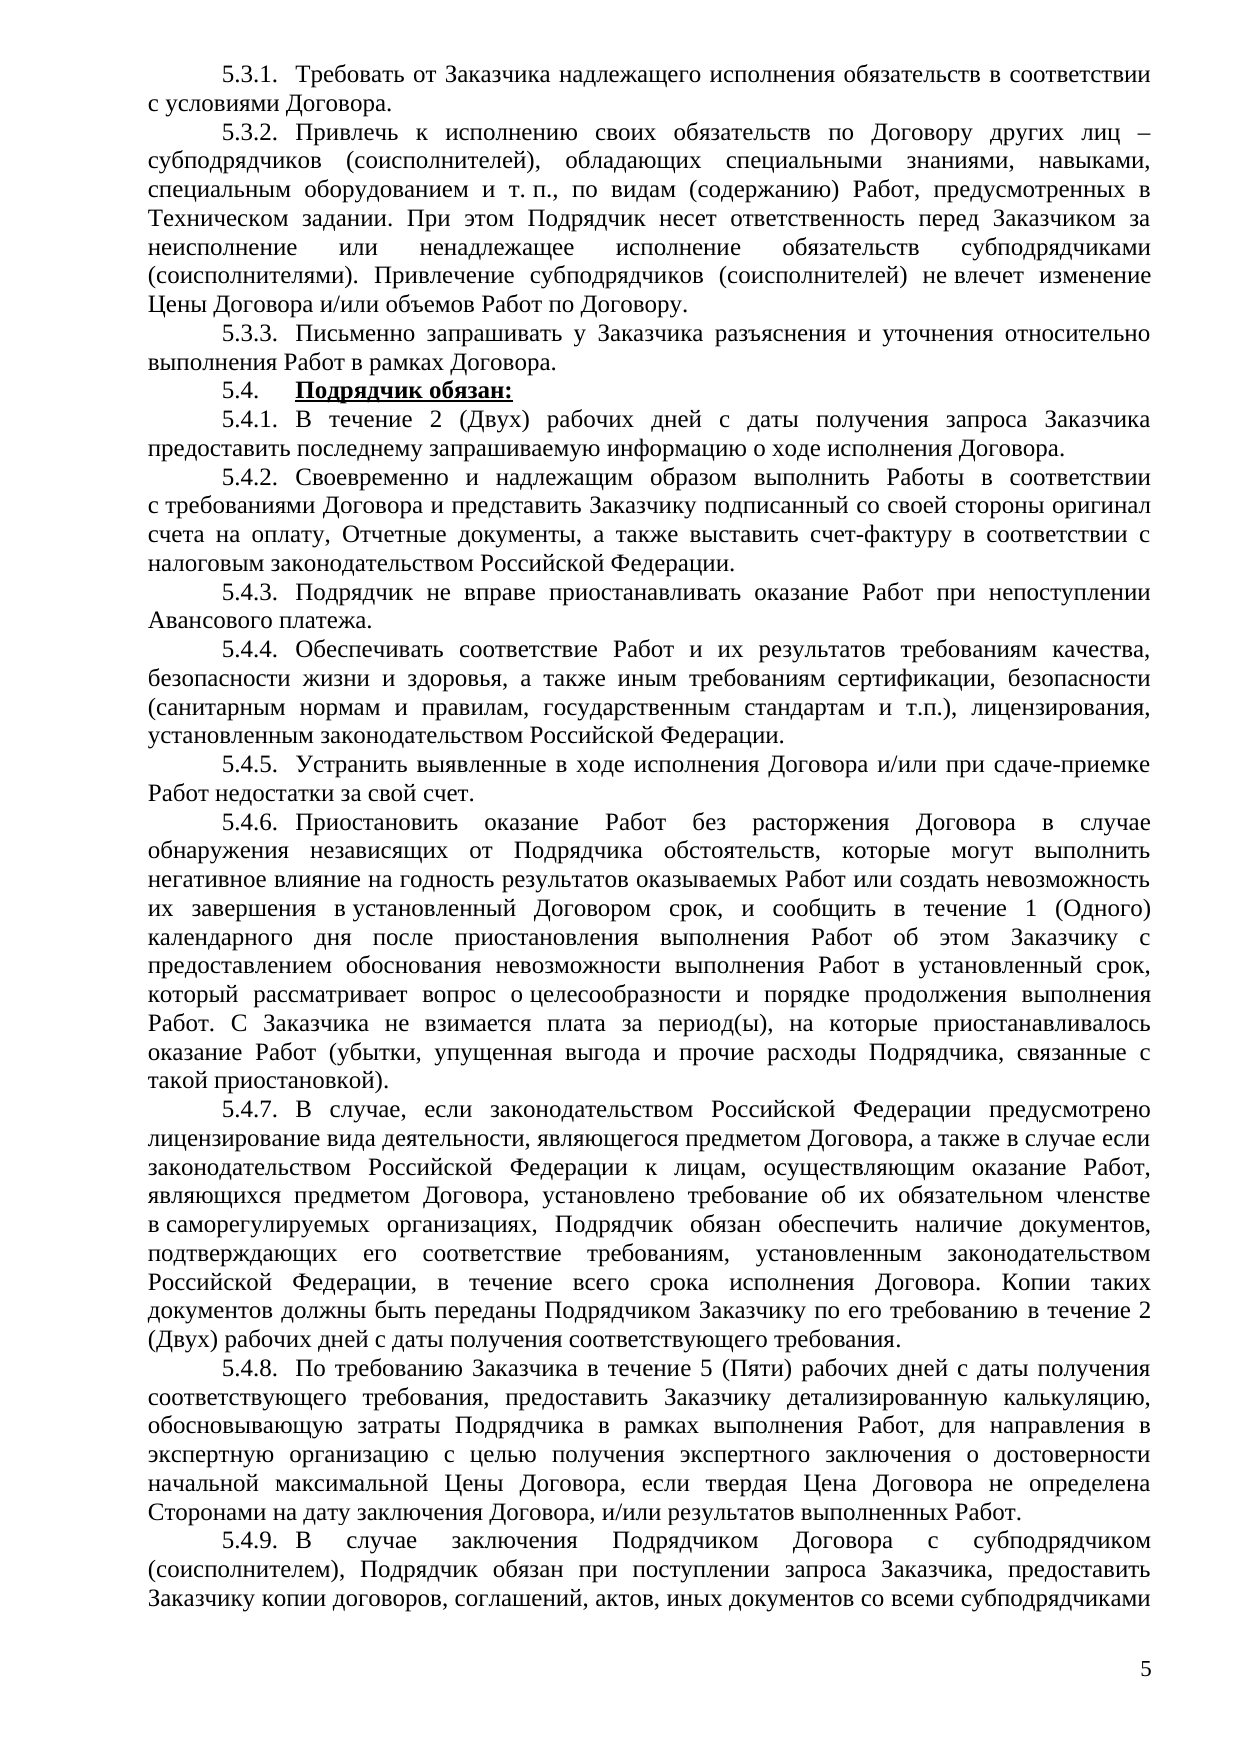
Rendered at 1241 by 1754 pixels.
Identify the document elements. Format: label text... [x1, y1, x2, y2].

list Привлечь к исполнению своих обязательств по Договору других лиц – субподрядчиков (соисполнителей), обладающих специальными знаниями, навыками, специальным оборудованием и т. п., по видам (содержанию) Работ, предусмотренных в Техническом задании. При этом Подрядчик несет ответственность перед Заказчиком за неисполнение или ненадлежащее исполнение обязательств субподрядчиками (соисполнителями). Привлечение субподрядчиков (соисполнителей) не влечет изменение Цены Договора и/или объемов Работ по Договору. [148, 117, 1152, 318]
list Обеспечивать соответствие Работ и их результатов требованиям качества, безопасности жизни и здоровья, а также иным требованиям сертификации, безопасности (санитарным нормам и правилам, государственным стандартам и т.п.), лицензирования, установленным законодательством Российской Федерации. [148, 634, 1152, 749]
list В случае, если законодательством Российской Федерации предусмотрено лицензирование вида деятельности, являющегося предметом Договора, а также в случае если законодательством Российской Федерации к лицам, осуществляющим оказание Работ, являющихся предметом Договора, установлено требование об их обязательном членстве в саморегулируемых организациях, Подрядчик обязан обеспечить наличие документов, подтверждающих его соответствие требованиям, установленным законодательством Российской Федерации, в течение всего срока исполнения Договора. Копии таких документов должны быть переданы Подрядчиком Заказчику по его требованию в течение 2 (Двух) рабочих дней с даты получения соответствующего требования. [148, 1094, 1152, 1353]
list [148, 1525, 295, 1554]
list Устранить выявленные в ходе исполнения Договора и/или при сдаче-приемке Работ недостатки за свой счет. [148, 749, 1152, 807]
list Письменно запрашивать у Заказчика разъяснения и уточнения относительно выполнения Работ в рамках Договора. [148, 318, 1152, 375]
list Требовать от Заказчика надлежащего исполнения обязательств в соответствии с условиями Договора. [148, 59, 1152, 117]
list В течение 2 (Двух) рабочих дней с даты получения запроса Заказчика предоставить последнему запрашиваемую информацию о ходе исполнения Договора. [148, 404, 1152, 462]
list Своевременно и надлежащим образом выполнить Работы в соответствии с требованиями Договора и представить Заказчику подписанный со своей стороны оригинал счета на оплату, Отчетные документы, а также выставить счет-фактуру в соответствии с налоговым законодательством Российской Федерации. [148, 462, 1152, 577]
list Приостановить оказание Работ без расторжения Договора в случае обнаружения независящих от Подрядчика обстоятельств, которые могут выполнить негативное влияние на годность результатов оказываемых Работ или создать невозможность их завершения в установленный Договором срок, и сообщить в течение 1 (Одного) календарного дня после приостановления выполнения Работ об этом Заказчику с предоставлением обоснования невозможности выполнения Работ в установленный срок, который рассматривает вопрос о целесообразности и порядке продолжения выполнения Работ. С Заказчика не взимается плата за период(ы), на которые приостанавливалось оказание Работ (убытки, упущенная выгода и прочие расходы Подрядчика, связанные с такой приостановкой). [148, 807, 1152, 1094]
list Подрядчик не вправе приостанавливать оказание Работ при непоступлении Авансового платежа. [148, 577, 1152, 634]
list По требованию Заказчика в течение 5 (Пяти) рабочих дней с даты получения соответствующего требования, предоставить Заказчику детализированную калькуляцию, обосновывающую затраты Подрядчика в рамках выполнения Работ, для направления в экспертную организацию с целью получения экспертного заключения о достоверности начальной максимальной Цены Договора, если твердая Цена Договора не определена Сторонами на дату заключения Договора, и/или результатов выполненных Работ. [148, 1353, 1152, 1525]
list Подрядчик обязан: [148, 375, 1152, 404]
